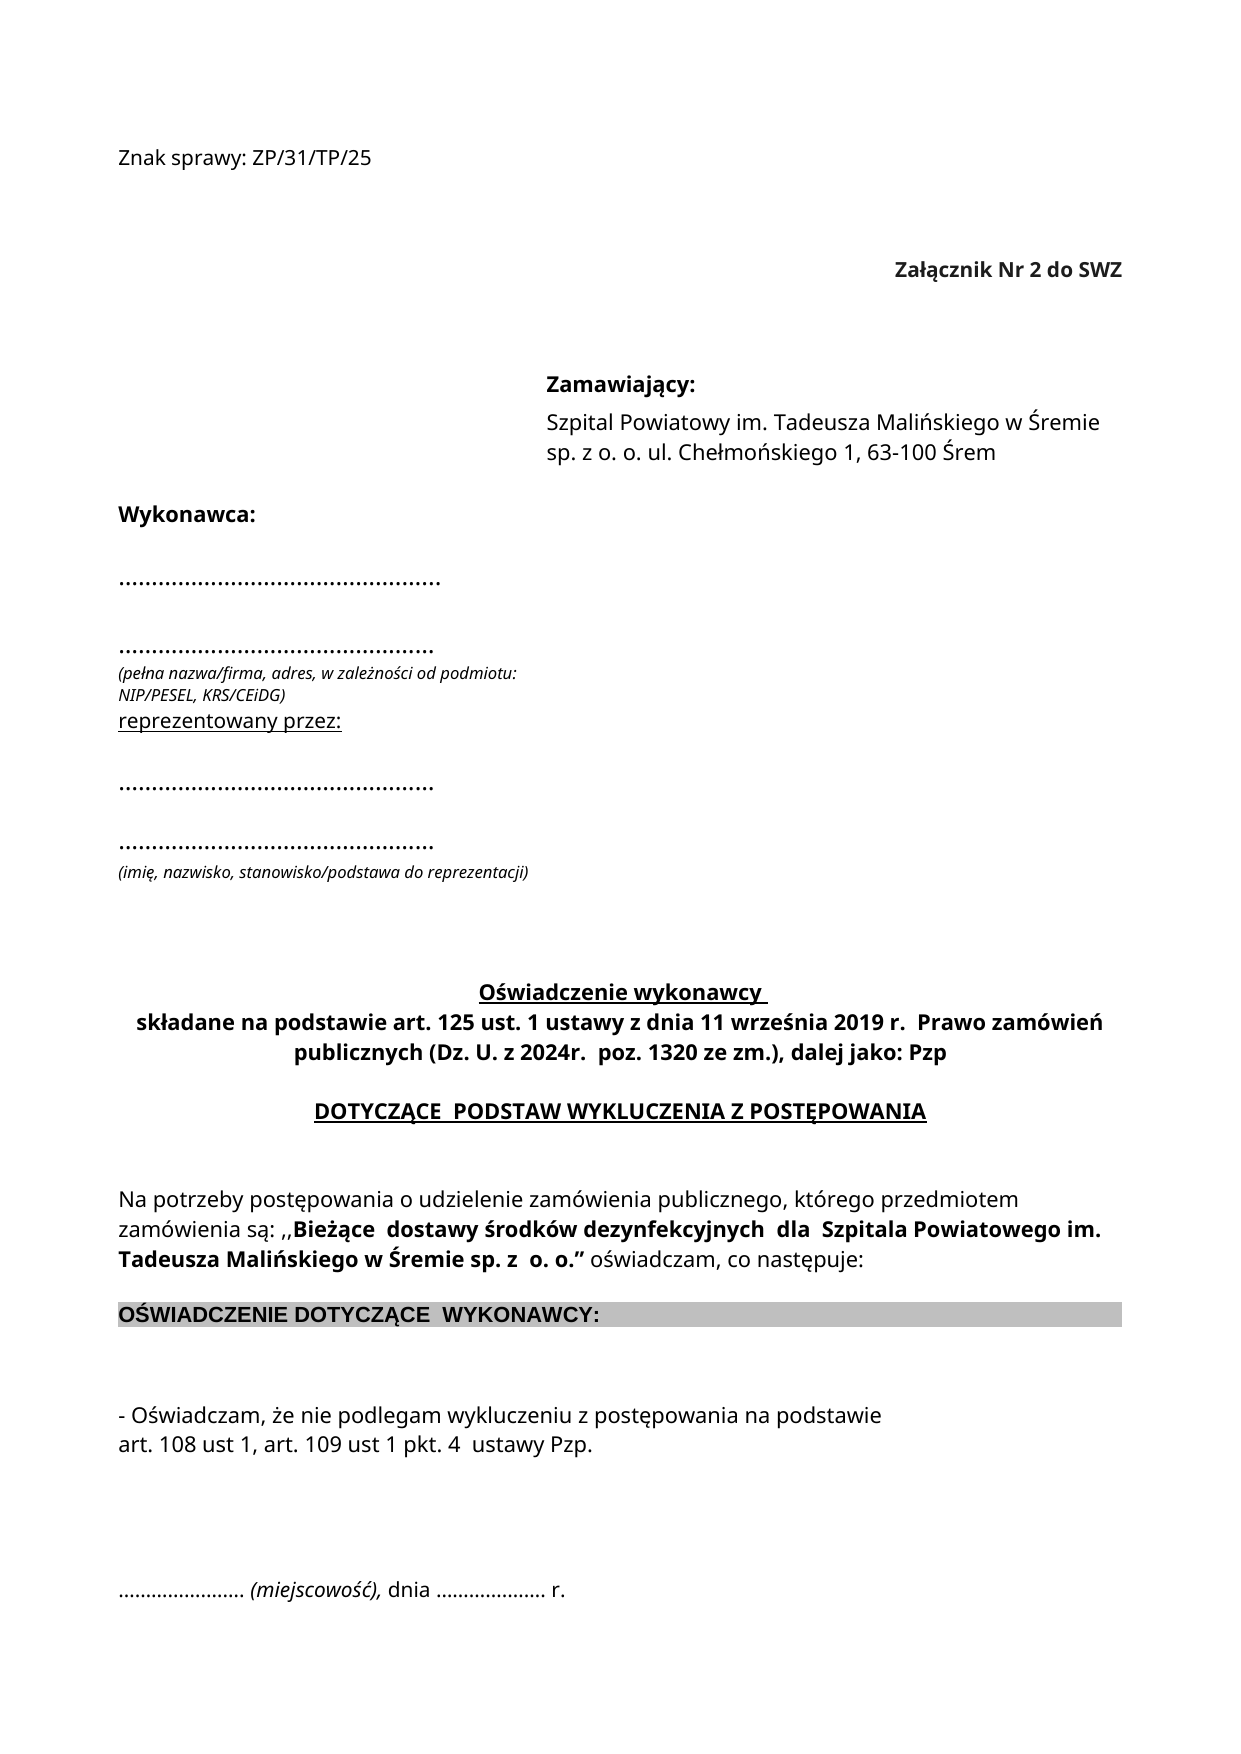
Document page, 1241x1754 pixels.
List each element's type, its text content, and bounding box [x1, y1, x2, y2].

text Oświadczenie wykonawcy [118, 977, 1122, 1007]
text (pełna nazwa/firma, adres, w zależności od podmiotu: NIP/PESEL, KRS/CEiDG) [118, 661, 546, 707]
text DOTYCZĄCE PODSTAW WYKLUCZENIA Z POSTĘPOWANIA [118, 1096, 1122, 1126]
text - Oświadczam, że nie podlegam wykluczeniu z postępowania na podstawie art. 108 ust 1, art. 109 ust 1 pkt. 4 ustawy Pzp. [118, 1399, 1122, 1459]
text Załącznik Nr 2 do SWZ [118, 255, 1122, 283]
text …………….……. (miejscowość), dnia ………….……. r. [118, 1576, 1122, 1604]
text Wykonawca: [118, 499, 1122, 529]
text Zamawiający: [546, 369, 1122, 398]
text (imię, nazwisko, stanowisko/podstawa do reprezentacji) [118, 861, 561, 883]
text składane na podstawie art. 125 ust. 1 ustawy z dnia 11 września 2019 r. Prawo zamówień publicznych (Dz. U. z 2024r. poz. 1320 ze zm.), dalej jako: Pzp [118, 1007, 1122, 1067]
text OŚWIADCZENIE DOTYCZĄCE WYKONAWCY: [118, 1302, 1122, 1327]
text Na potrzeby postępowania o udzielenie zamówienia publicznego, którego przedmiotem zamówienia są: ,,Bieżące dostawy środków dezynfekcyjnych dla Szpitala Powiatowego im. Tadeusza Malińskiego w Śremie sp. z o. o.” oświadczam, co następuje: [118, 1184, 1122, 1274]
text Szpital Powiatowy im. Tadeusza Malińskiego w Śremie sp. z o. o. ul. Chełmońskiego 1, 63-100 Śrem [546, 407, 1122, 466]
text reprezentowany przez: [118, 707, 1122, 735]
text …………………………………….…... [118, 559, 546, 593]
text ………………………………………… [118, 627, 546, 661]
text ………………………………………… [118, 763, 546, 798]
text ………………………………………… [118, 823, 546, 857]
